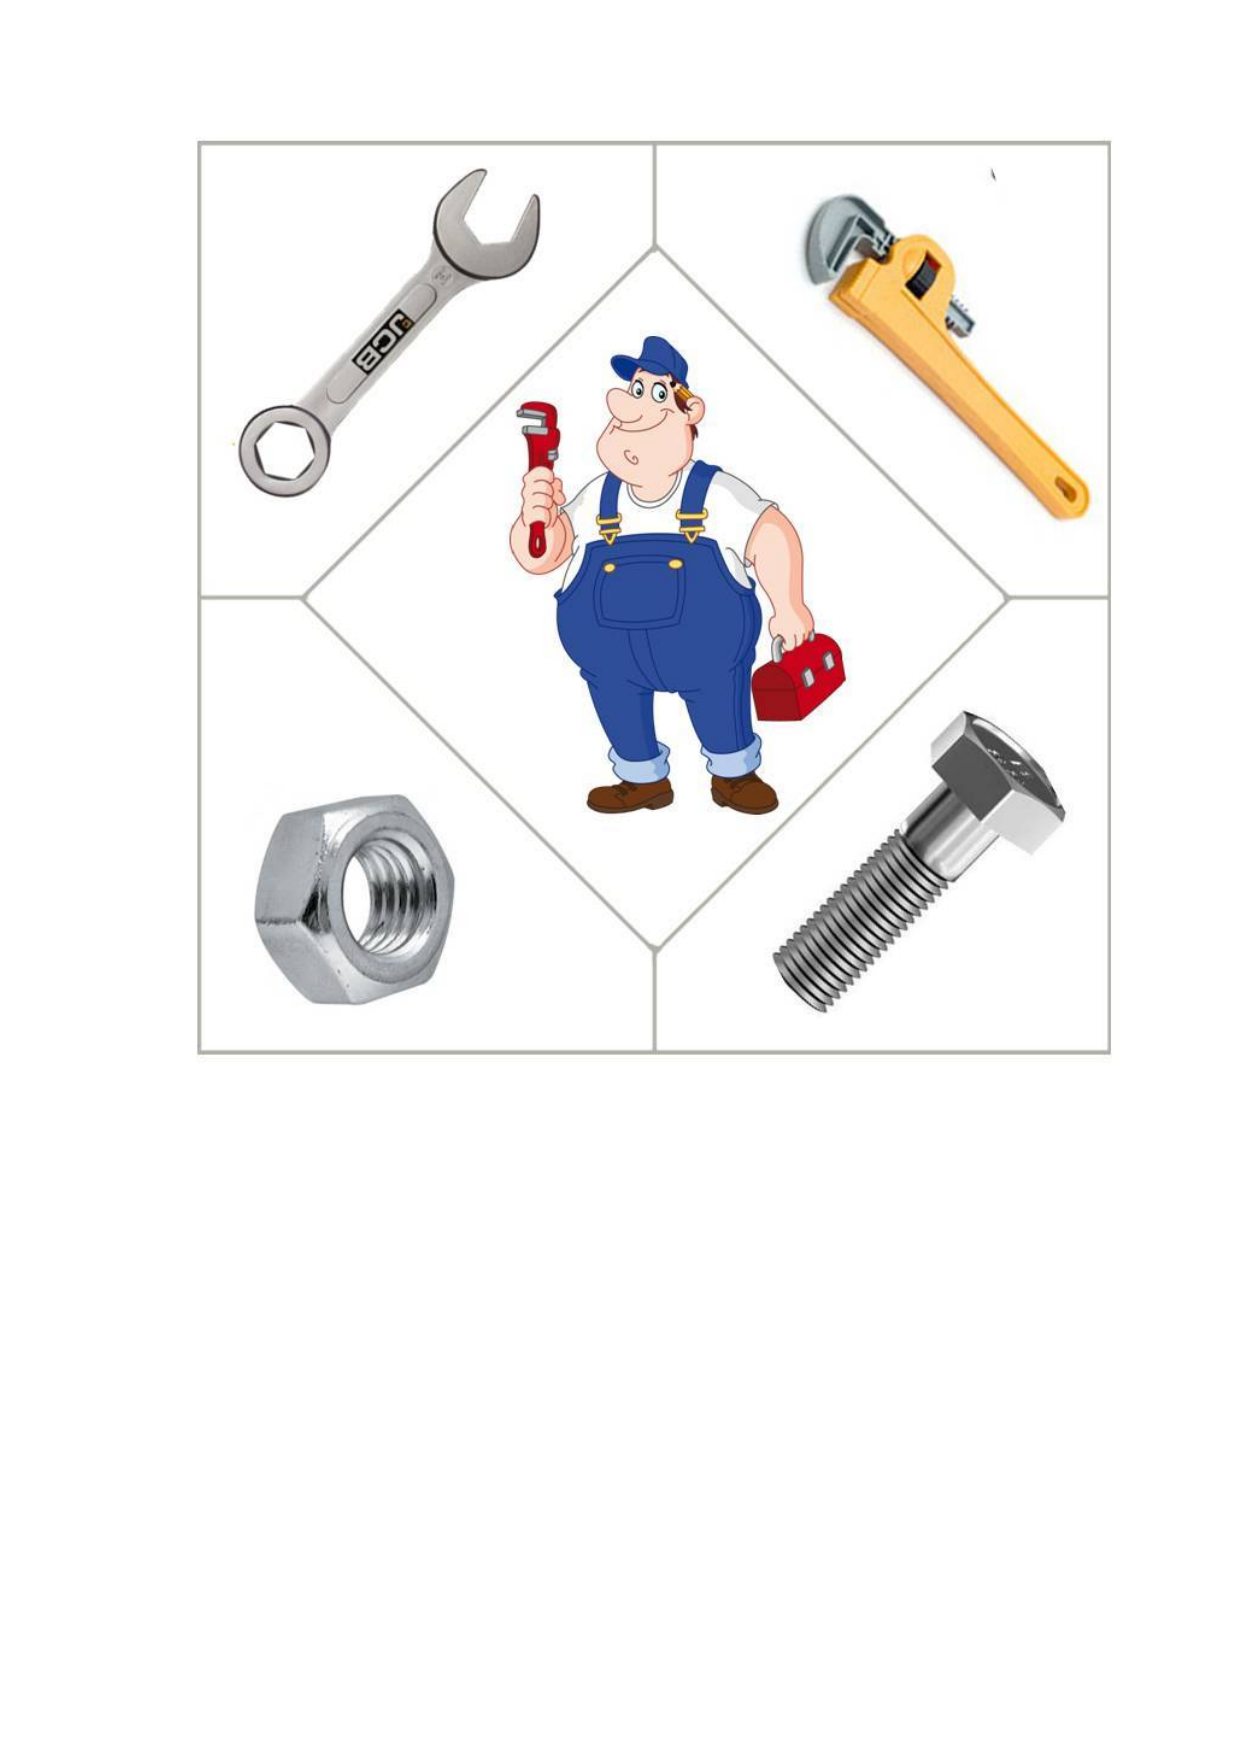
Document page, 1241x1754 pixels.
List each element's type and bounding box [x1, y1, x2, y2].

picture [177, 118, 1152, 1074]
